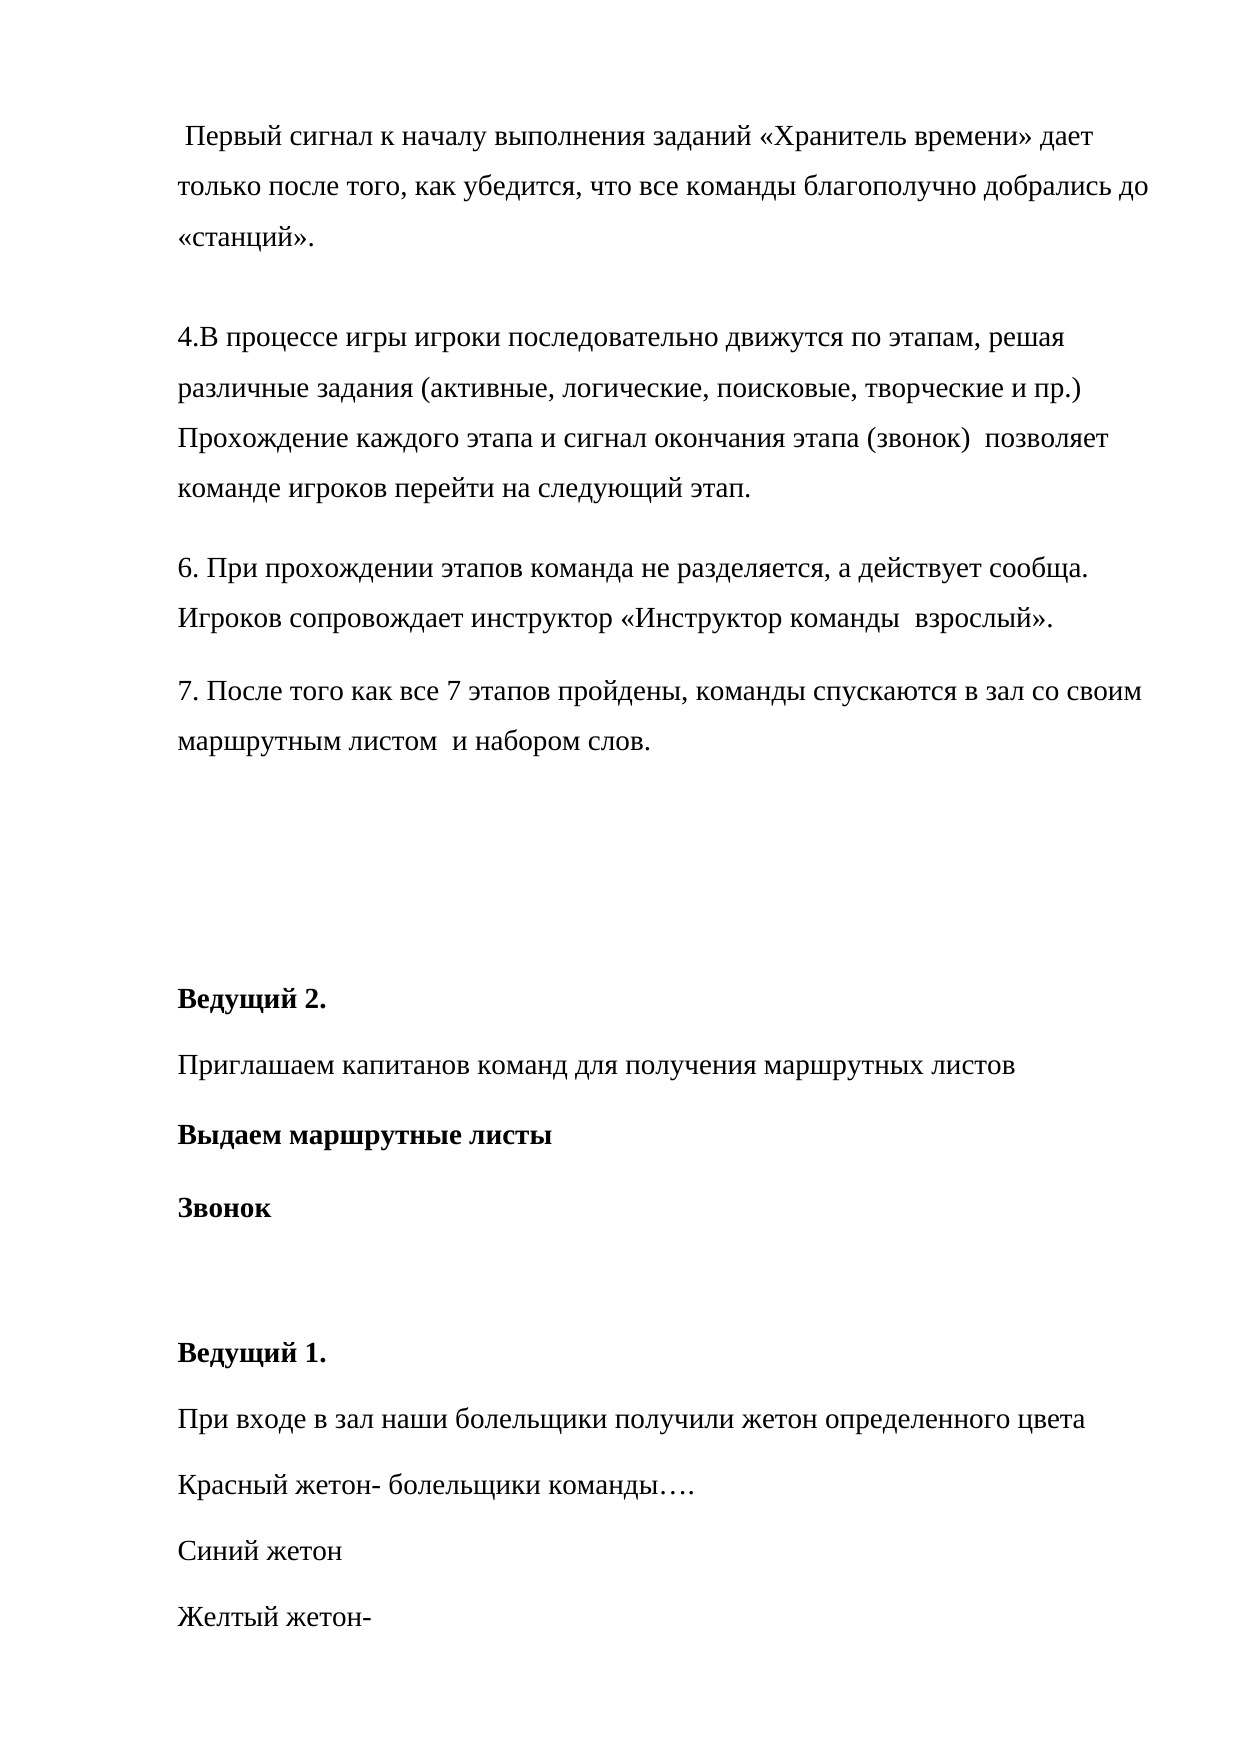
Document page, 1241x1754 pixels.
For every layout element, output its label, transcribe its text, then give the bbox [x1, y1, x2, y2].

text Ведущий 2. [177, 981, 1152, 1014]
text Выдаем маршрутные листы [177, 1117, 1152, 1151]
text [177, 118, 1152, 504]
text При входе в зал наши болельщики получили жетон определенного цвета [177, 1401, 1152, 1435]
text 7. После того как все 7 этапов пройдены, команды спускаются в зал со своим маршрутным листом и набором слов. [177, 673, 1152, 799]
text Ведущий 1. [177, 1336, 1152, 1369]
text Желтый жетон- [177, 1599, 1152, 1633]
text Приглашаем капитанов команд для получения маршрутных листов [177, 1047, 1152, 1080]
text Красный жетон- болельщики команды…. [177, 1467, 1152, 1501]
text 6. При прохождении этапов команда не разделяется, а действует сообща. Игроков сопровождает инструктор «Инструктор команды взрослый». [177, 550, 1152, 634]
text Синий жетон [177, 1533, 1152, 1567]
text Звонок [177, 1190, 1152, 1223]
